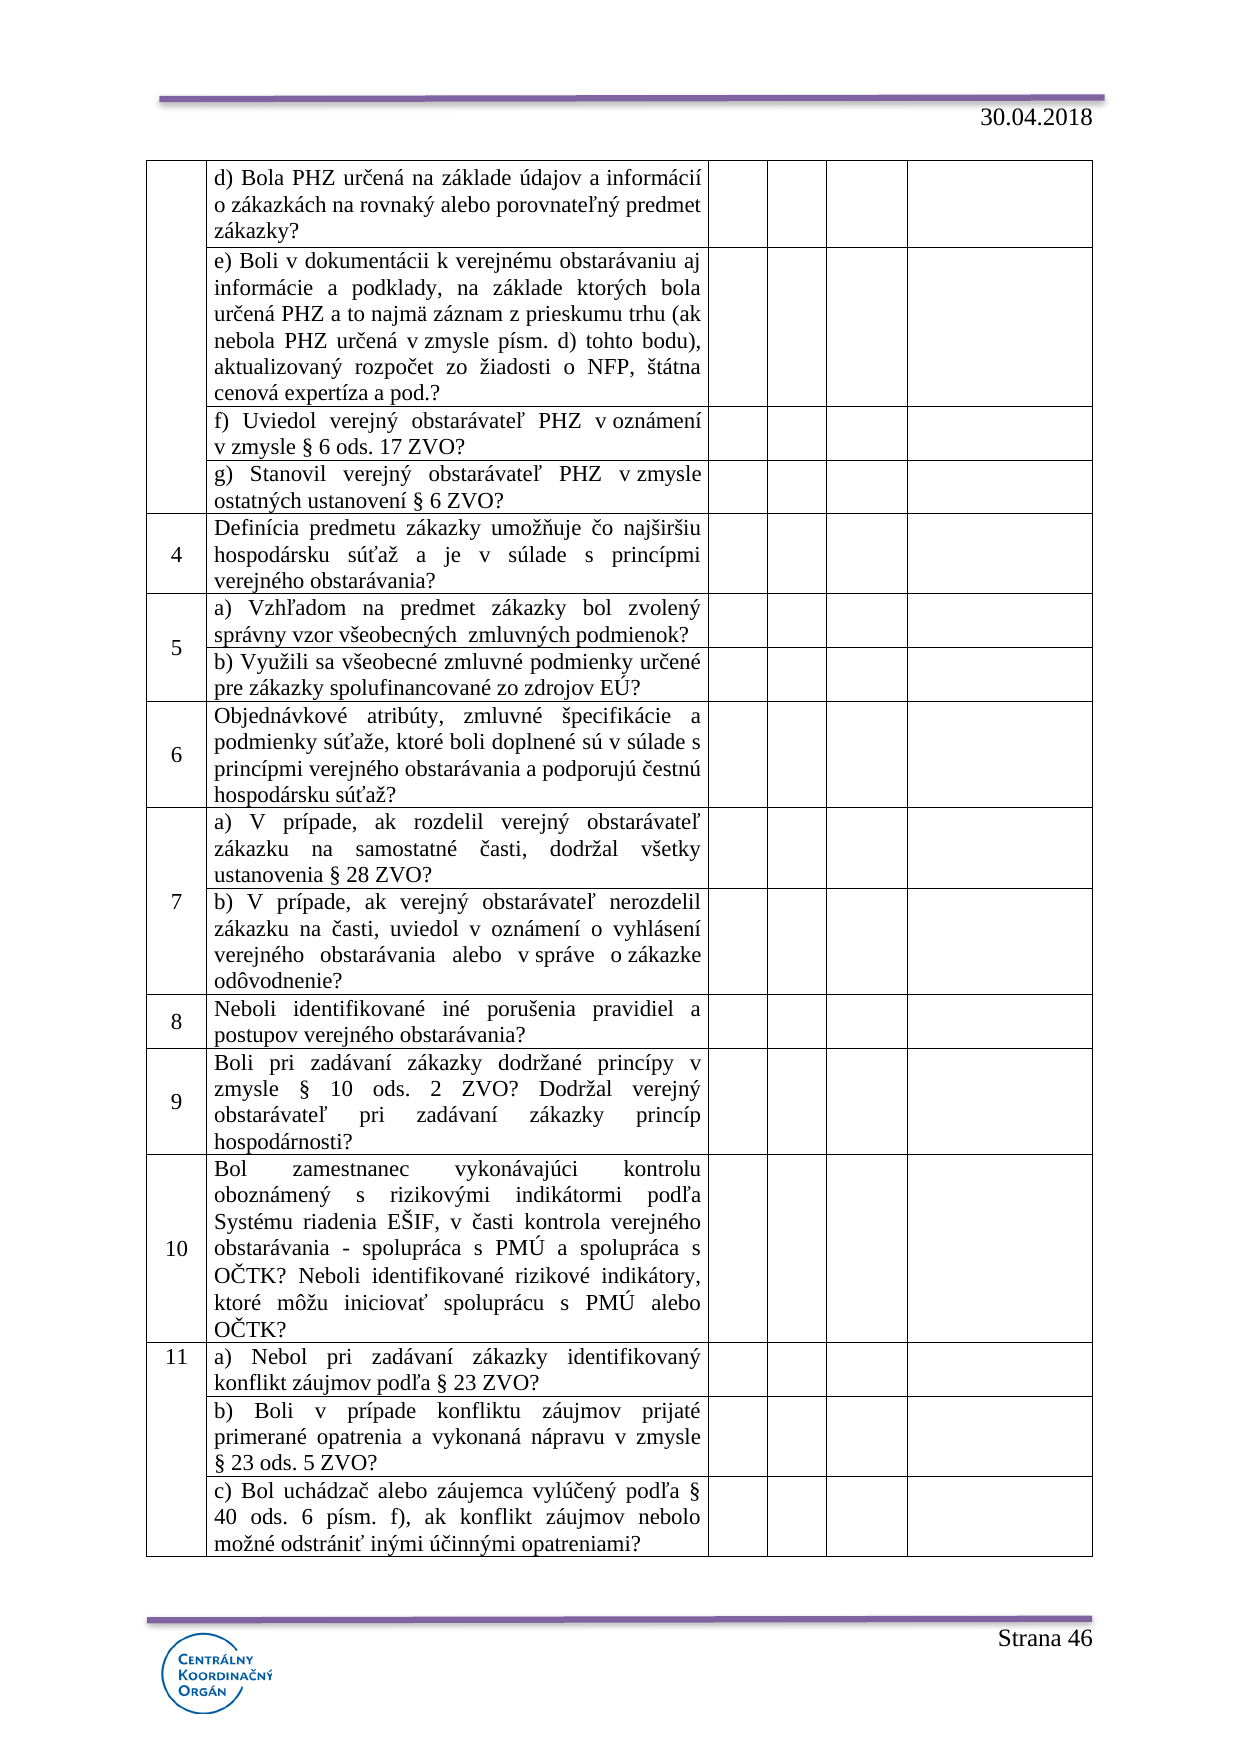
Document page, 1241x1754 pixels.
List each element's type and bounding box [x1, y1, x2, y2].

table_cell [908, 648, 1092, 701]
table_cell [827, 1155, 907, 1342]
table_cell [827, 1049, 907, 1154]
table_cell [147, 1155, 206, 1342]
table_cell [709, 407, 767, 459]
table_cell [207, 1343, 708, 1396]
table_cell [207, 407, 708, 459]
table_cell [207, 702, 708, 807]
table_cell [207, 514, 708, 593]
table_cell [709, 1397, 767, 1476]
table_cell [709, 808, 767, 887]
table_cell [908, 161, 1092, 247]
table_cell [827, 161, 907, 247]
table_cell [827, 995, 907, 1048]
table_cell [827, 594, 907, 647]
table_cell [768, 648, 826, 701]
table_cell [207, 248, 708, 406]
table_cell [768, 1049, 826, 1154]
picture [159, 1631, 272, 1713]
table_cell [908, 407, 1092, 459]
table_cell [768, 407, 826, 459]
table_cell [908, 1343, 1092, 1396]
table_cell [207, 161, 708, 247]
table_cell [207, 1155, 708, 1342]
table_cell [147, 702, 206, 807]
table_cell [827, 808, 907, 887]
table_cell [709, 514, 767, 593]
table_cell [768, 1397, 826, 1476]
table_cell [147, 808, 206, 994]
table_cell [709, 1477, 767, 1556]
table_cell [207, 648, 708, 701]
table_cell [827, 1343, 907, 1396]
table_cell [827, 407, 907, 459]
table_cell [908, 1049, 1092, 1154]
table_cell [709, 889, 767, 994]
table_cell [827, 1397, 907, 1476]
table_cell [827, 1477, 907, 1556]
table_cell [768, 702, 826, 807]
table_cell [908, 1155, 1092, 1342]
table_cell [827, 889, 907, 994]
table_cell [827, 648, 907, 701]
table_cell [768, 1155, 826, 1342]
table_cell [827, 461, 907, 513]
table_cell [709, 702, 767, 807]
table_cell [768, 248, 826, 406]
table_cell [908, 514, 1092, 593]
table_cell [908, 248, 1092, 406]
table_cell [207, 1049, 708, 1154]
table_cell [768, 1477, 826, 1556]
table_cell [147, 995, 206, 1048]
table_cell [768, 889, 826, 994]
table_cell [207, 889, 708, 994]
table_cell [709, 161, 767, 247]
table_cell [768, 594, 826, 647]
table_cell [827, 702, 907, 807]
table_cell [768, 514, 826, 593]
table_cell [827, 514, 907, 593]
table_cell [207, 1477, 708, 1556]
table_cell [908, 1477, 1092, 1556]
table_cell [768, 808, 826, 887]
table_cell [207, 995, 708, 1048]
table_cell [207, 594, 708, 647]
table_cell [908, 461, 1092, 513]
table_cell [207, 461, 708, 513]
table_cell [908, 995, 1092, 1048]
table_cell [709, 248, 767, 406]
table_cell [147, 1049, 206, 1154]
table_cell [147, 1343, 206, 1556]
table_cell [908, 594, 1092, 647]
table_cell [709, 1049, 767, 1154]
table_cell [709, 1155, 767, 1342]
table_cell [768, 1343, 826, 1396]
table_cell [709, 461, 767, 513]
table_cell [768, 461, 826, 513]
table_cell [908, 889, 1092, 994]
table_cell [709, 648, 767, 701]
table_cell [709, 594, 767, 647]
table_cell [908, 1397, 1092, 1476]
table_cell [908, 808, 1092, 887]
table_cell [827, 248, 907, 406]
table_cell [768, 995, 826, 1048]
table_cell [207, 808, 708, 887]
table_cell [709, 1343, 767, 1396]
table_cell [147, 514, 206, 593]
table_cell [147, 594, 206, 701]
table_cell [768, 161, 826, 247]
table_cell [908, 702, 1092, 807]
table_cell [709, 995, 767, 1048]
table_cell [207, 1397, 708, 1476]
